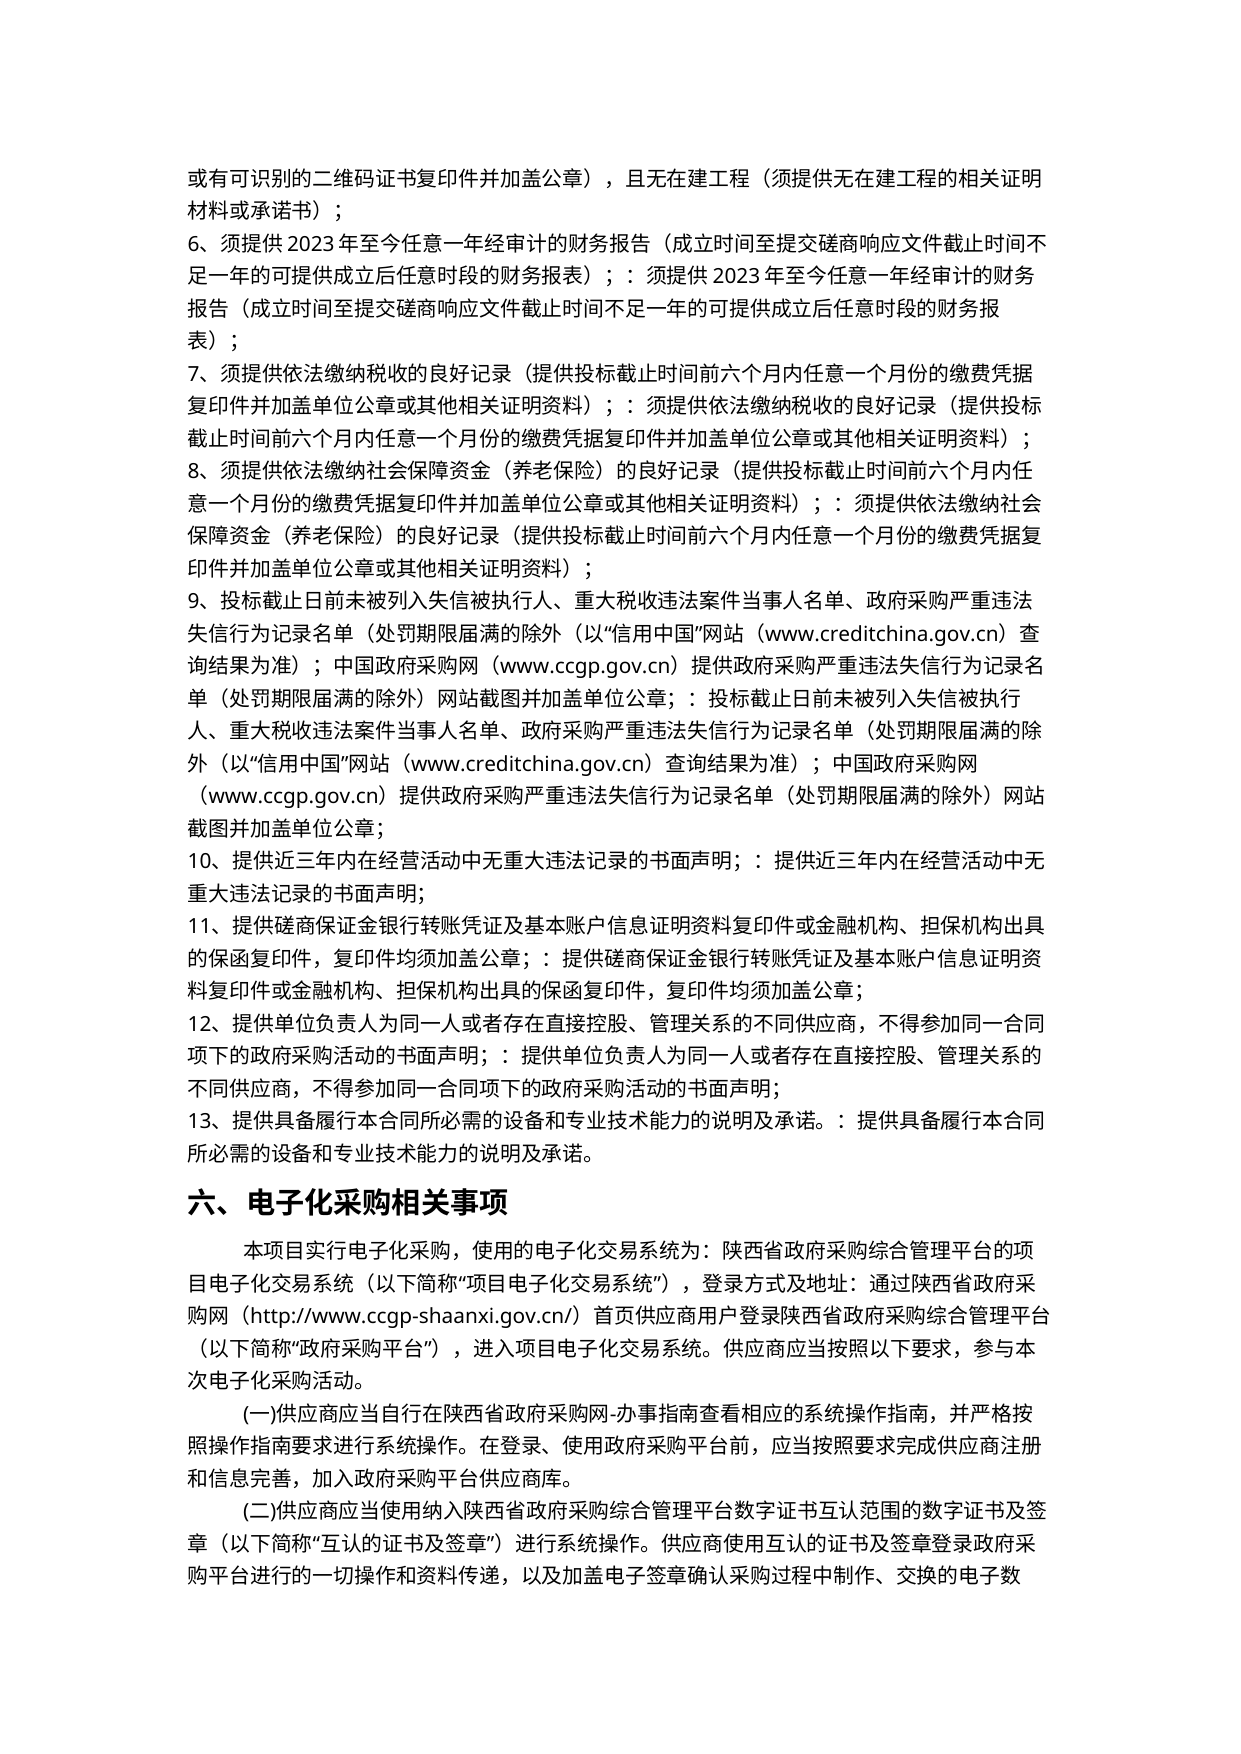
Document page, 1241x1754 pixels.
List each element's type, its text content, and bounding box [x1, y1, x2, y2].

text 7、须提供依法缴纳税收的良好记录（提供投标截止时间前六个月内任意一个月份的缴费凭据复印件并加盖单位公章或其他相关证明资料）；：须提供依法缴纳税收的良好记录（提供投标截止时间前六个月内任意一个月份的缴费凭据复印件并加盖单位公章或其他相关证明资料）； [187, 357, 1053, 454]
text 本项目实行电子化采购，使用的电子化交易系统为：陕西省政府采购综合管理平台的项目电子化交易系统（以下简称“项目电子化交易系统”），登录方式及地址：通过陕西省政府采购网（http://www.ccgp-shaanxi.gov.cn/）首页供应商用户登录陕西省政府采购综合管理平台（以下简称“政府采购平台”），进入项目电子化交易系统。供应商应当按照以下要求，参与本次电子化采购活动。 [187, 1234, 1053, 1397]
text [187, 1494, 1053, 1592]
text 8、须提供依法缴纳社会保障资金（养老保险）的良好记录（提供投标截止时间前六个月内任意一个月份的缴费凭据复印件并加盖单位公章或其他相关证明资料）；：须提供依法缴纳社会保障资金（养老保险）的良好记录（提供投标截止时间前六个月内任意一个月份的缴费凭据复印件并加盖单位公章或其他相关证明资料）； [187, 454, 1053, 584]
text 六、电子化采购相关事项 [187, 1169, 1053, 1234]
text (一)供应商应当自行在陕西省政府采购网-办事指南查看相应的系统操作指南，并严格按照操作指南要求进行系统操作。在登录、使用政府采购平台前，应当按照要求完成供应商注册和信息完善，加入政府采购平台供应商库。 [187, 1397, 1053, 1494]
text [187, 162, 1053, 227]
text 12、提供单位负责人为同一人或者存在直接控股、管理关系的不同供应商，不得参加同一合同项下的政府采购活动的书面声明；：提供单位负责人为同一人或者存在直接控股、管理关系的不同供应商，不得参加同一合同项下的政府采购活动的书面声明； [187, 1007, 1053, 1104]
text 13、提供具备履行本合同所必需的设备和专业技术能力的说明及承诺。：提供具备履行本合同所必需的设备和专业技术能力的说明及承诺。 [187, 1104, 1053, 1169]
text 10、提供近三年内在经营活动中无重大违法记录的书面声明；：提供近三年内在经营活动中无重大违法记录的书面声明； [187, 844, 1053, 909]
text 9、投标截止日前未被列入失信被执行人、重大税收违法案件当事人名单、政府采购严重违法失信行为记录名单（处罚期限届满的除外（以“信用中国”网站（www.creditchina.gov.cn）查询结果为准）；中国政府采购网（www.ccgp.gov.cn）提供政府采购严重违法失信行为记录名单（处罚期限届满的除外）网站截图并加盖单位公章；：投标截止日前未被列入失信被执行人、重大税收违法案件当事人名单、政府采购严重违法失信行为记录名单（处罚期限届满的除外（以“信用中国”网站（www.creditchina.gov.cn）查询结果为准）；中国政府采购网（www.ccgp.gov.cn）提供政府采购严重违法失信行为记录名单（处罚期限届满的除外）网站截图并加盖单位公章； [187, 584, 1053, 844]
text 11、提供磋商保证金银行转账凭证及基本账户信息证明资料复印件或金融机构、担保机构出具的保函复印件，复印件均须加盖公章；：提供磋商保证金银行转账凭证及基本账户信息证明资料复印件或金融机构、担保机构出具的保函复印件，复印件均须加盖公章； [187, 909, 1053, 1007]
text 6、须提供2023年至今任意一年经审计的财务报告（成立时间至提交磋商响应文件截止时间不足一年的可提供成立后任意时段的财务报表）；：须提供2023年至今任意一年经审计的财务报告（成立时间至提交磋商响应文件截止时间不足一年的可提供成立后任意时段的财务报表）； [187, 227, 1053, 357]
